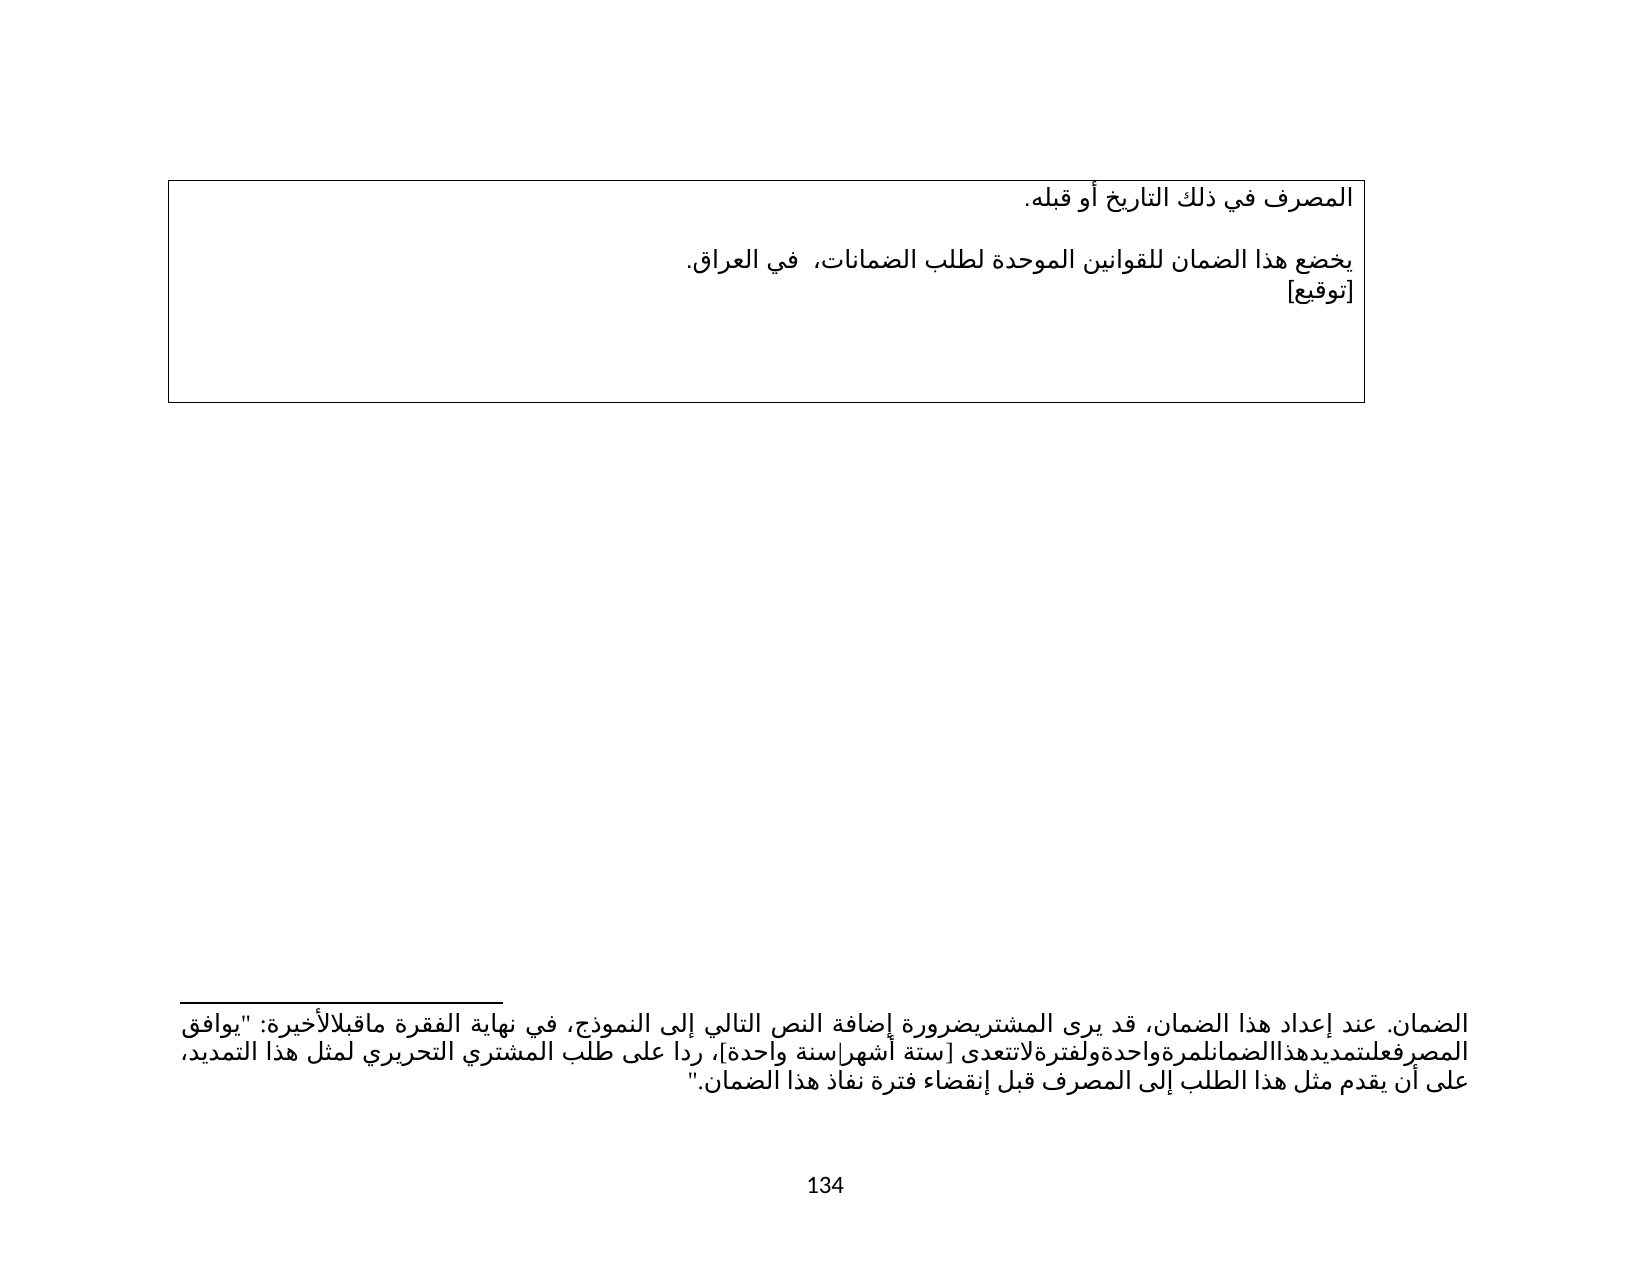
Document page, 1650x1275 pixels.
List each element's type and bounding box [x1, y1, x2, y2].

table_cell [169, 181, 1364, 402]
